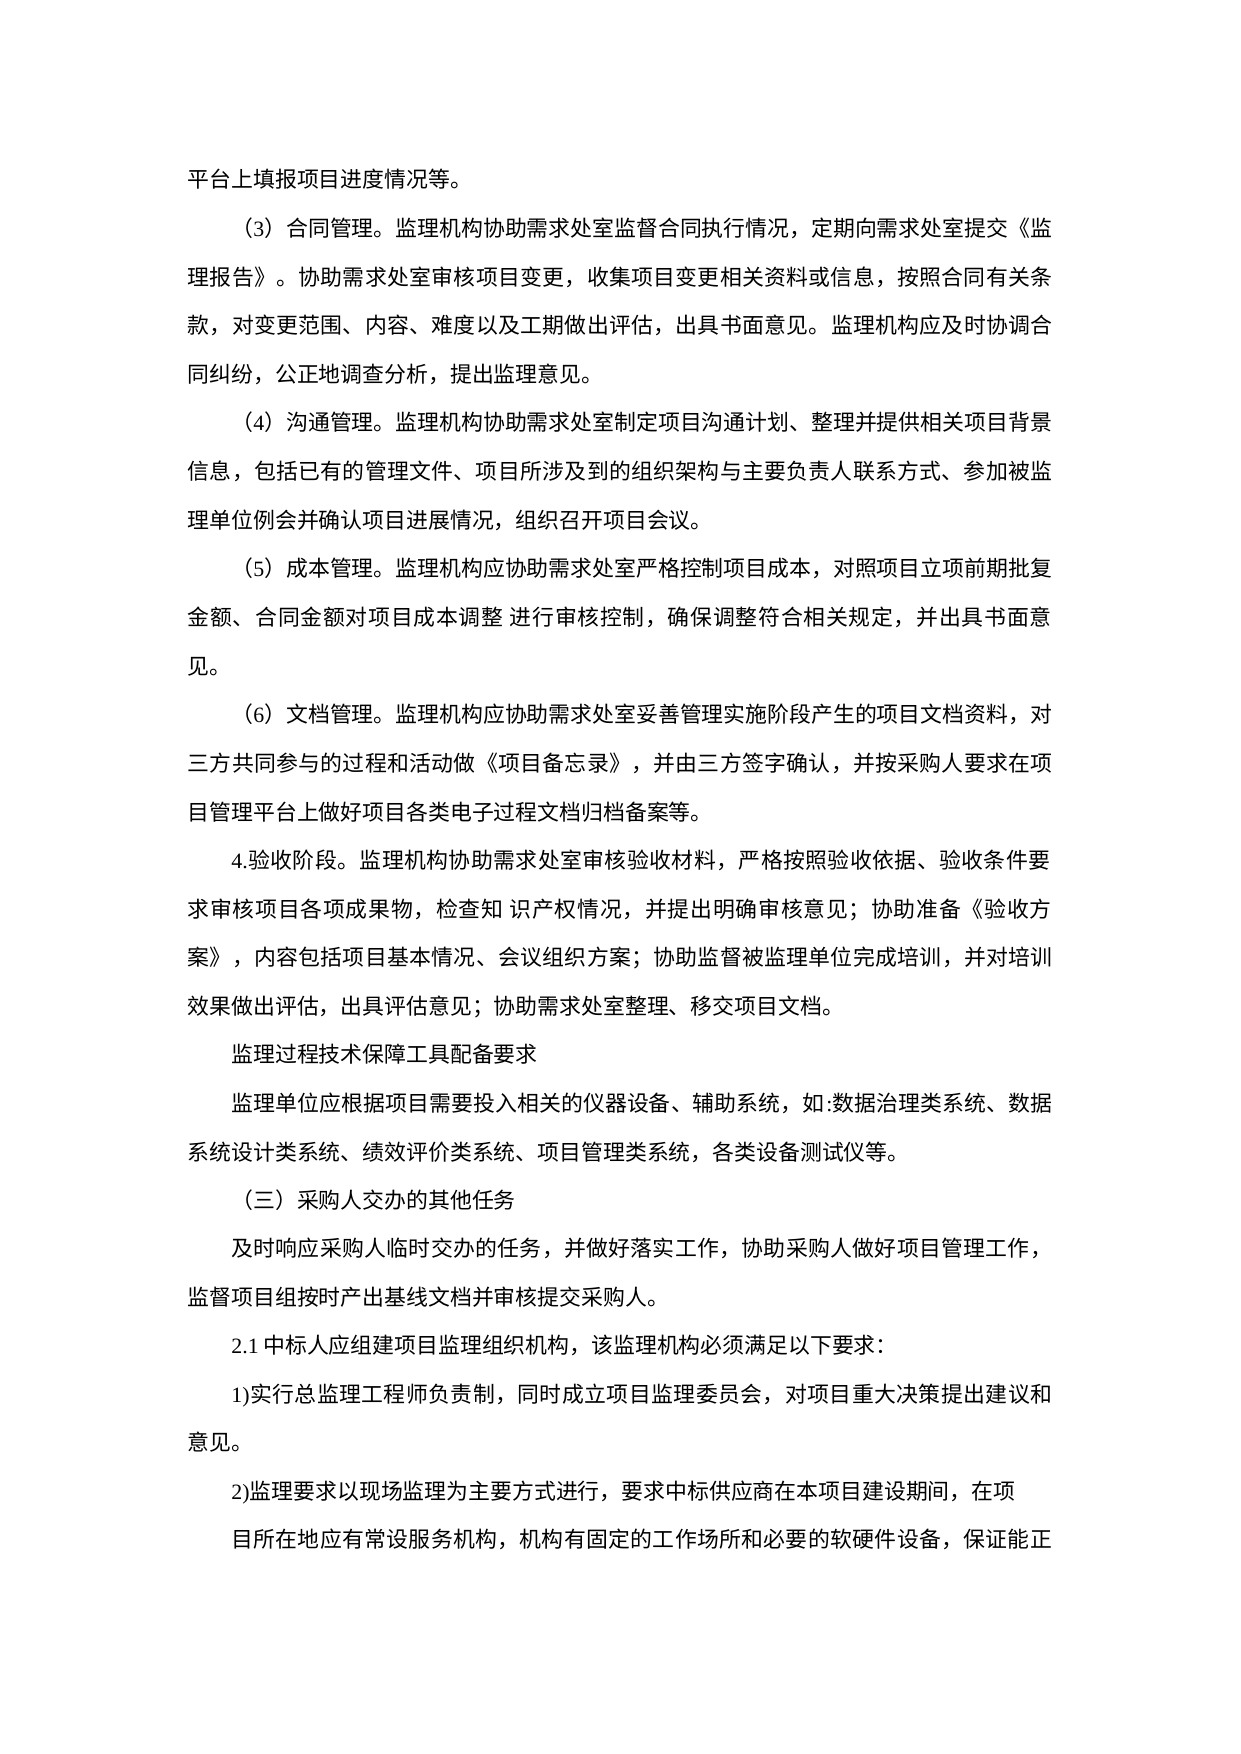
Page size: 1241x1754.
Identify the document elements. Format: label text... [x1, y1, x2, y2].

text （4）沟通管理。监理机构协助需求处室制定项目沟通计划、整理并提供相关项目背景信息，包括已有的管理文件、项目所涉及到的组织架构与主要负责人联系方式、参加被监理单位例会并确认项目进展情况，组织召开项目会议。 [187, 405, 1053, 535]
text （5）成本管理。监理机构应协助需求处室严格控制项目成本，对照项目立项前期批复金额、合同金额对项目成本调整 进行审核控制，确保调整符合相关规定，并出具书面意见。 [187, 551, 1053, 681]
text 4.验收阶段。监理机构协助需求处室审核验收材料，严格按照验收依据、验收条件要求审核项目各项成果物，检查知 识产权情况，并提出明确审核意见；协助准备《验收方案》，内容包括项目基本情况、会议组织方案；协助监督被监理单位完成培训，并对培训效果做出评估，出具评估意见；协助需求处室整理、移交项目文档。 [187, 842, 1053, 1021]
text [187, 162, 1053, 194]
text 2)监理要求以现场监理为主要方式进行，要求中标供应商在本项目建设期间，在项 [187, 1473, 1053, 1506]
text 监理单位应根据项目需要投入相关的仪器设备、辅助系统，如:数据治理类系统、数据系统设计类系统、绩效评价类系统、项目管理类系统，各类设备测试仪等。 [187, 1085, 1053, 1167]
text 监理过程技术保障工具配备要求 [187, 1037, 1053, 1069]
text （三）采购人交办的其他任务 [187, 1182, 1053, 1215]
text 1)实行总监理工程师负责制，同时成立项目监理委员会，对项目重大决策提出建议和意见。 [187, 1376, 1053, 1457]
text （6）文档管理。监理机构应协助需求处室妥善管理实施阶段产生的项目文档资料，对三方共同参与的过程和活动做《项目备忘录》，并由三方签字确认，并按采购人要求在项目管理平台上做好项目各类电子过程文档归档备案等。 [187, 697, 1053, 827]
text （3）合同管理。监理机构协助需求处室监督合同执行情况，定期向需求处室提交《监理报告》。协助需求处室审核项目变更，收集项目变更相关资料或信息，按照合同有关条款，对变更范围、内容、难度以及工期做出评估，出具书面意见。监理机构应及时协调合同纠纷，公正地调查分析，提出监理意见。 [187, 210, 1053, 389]
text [187, 1522, 1053, 1554]
text 及时响应采购人临时交办的任务，并做好落实工作，协助采购人做好项目管理工作，监督项目组按时产出基线文档并审核提交采购人。 [187, 1231, 1053, 1312]
text 2.1中标人应组建项目监理组织机构，该监理机构必须满足以下要求： [187, 1328, 1053, 1360]
